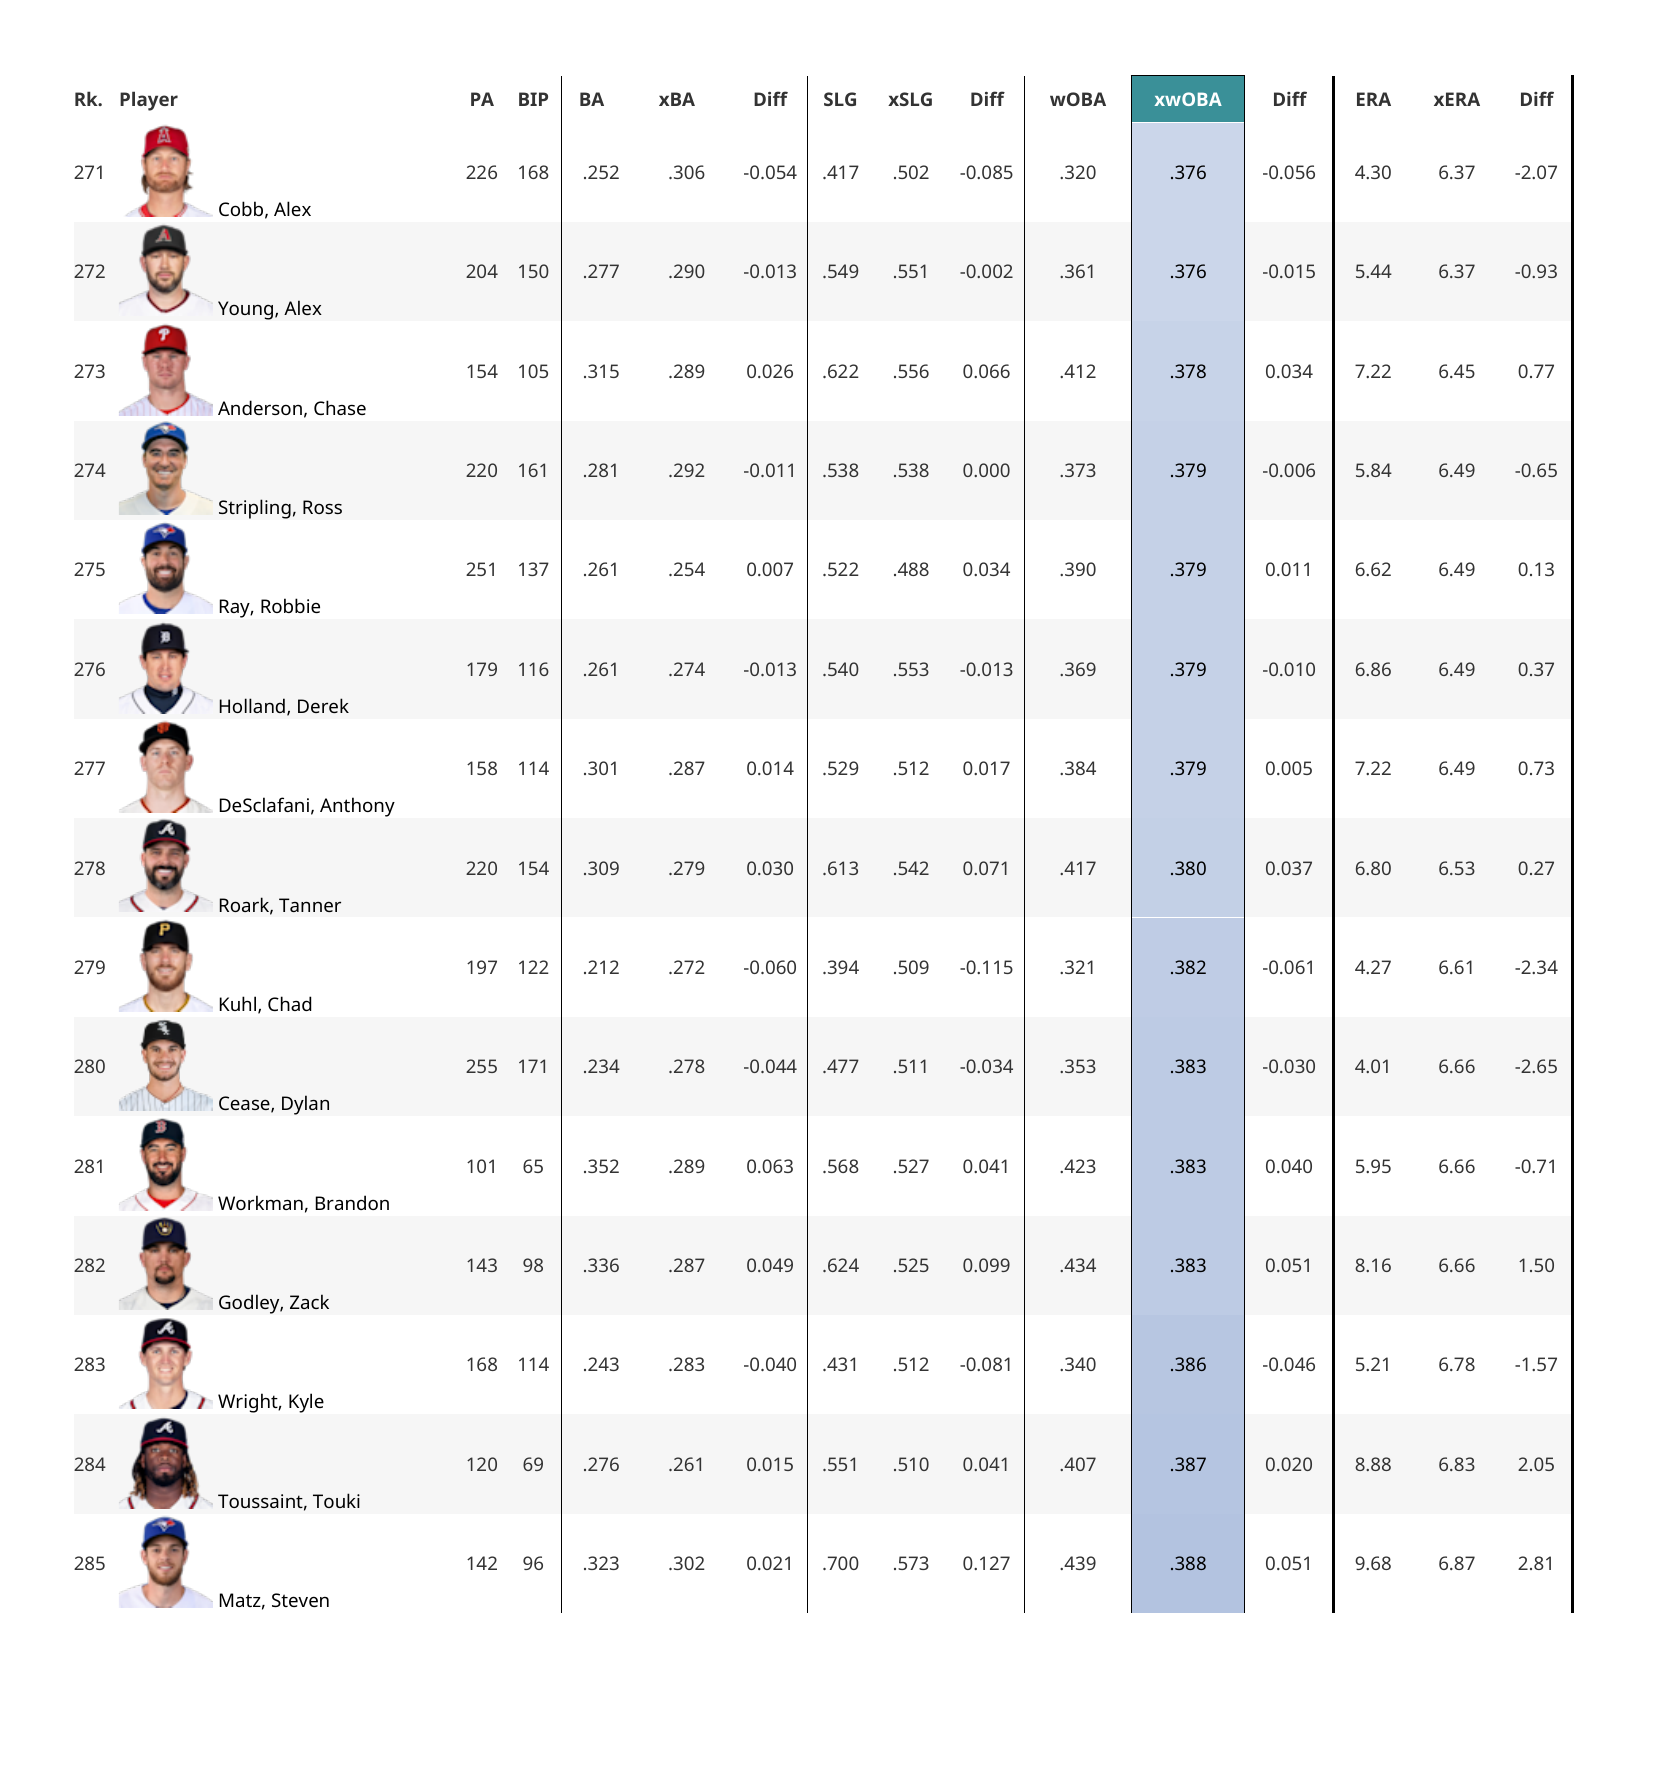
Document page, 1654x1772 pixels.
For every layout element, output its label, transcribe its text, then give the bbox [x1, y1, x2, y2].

picture [118, 221, 213, 316]
table_header Diff [1500, 75, 1571, 122]
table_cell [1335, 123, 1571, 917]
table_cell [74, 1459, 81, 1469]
picture [118, 321, 213, 416]
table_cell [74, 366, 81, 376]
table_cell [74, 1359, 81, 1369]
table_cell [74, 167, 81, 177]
picture [118, 420, 213, 515]
picture [118, 718, 213, 813]
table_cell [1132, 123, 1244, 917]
table_header xBA [641, 75, 732, 122]
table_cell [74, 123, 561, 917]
table_header xERA [1413, 75, 1500, 122]
table_header wOBA [1024, 75, 1131, 122]
picture [118, 1016, 213, 1111]
picture [118, 520, 213, 614]
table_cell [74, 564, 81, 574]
picture [118, 917, 213, 1012]
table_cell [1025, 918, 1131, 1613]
table_header Diff [1245, 75, 1333, 122]
picture [118, 1414, 213, 1509]
table_header Player [119, 75, 458, 122]
table_header Rk. [74, 75, 119, 122]
picture [118, 1315, 213, 1409]
picture [118, 122, 213, 217]
table_header xwOBA [1132, 76, 1244, 122]
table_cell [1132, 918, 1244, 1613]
table_header PA [458, 75, 505, 122]
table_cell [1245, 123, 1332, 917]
table_header BIP [505, 75, 561, 122]
picture [118, 1116, 213, 1211]
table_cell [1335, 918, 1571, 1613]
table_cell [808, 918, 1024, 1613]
table_header Diff [732, 75, 808, 122]
table_header BA [561, 75, 641, 122]
picture [118, 619, 213, 714]
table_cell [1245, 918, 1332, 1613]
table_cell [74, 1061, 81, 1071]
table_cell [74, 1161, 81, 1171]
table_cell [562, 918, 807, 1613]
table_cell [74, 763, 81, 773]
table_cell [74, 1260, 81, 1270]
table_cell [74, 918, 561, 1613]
table_header xSLG [873, 75, 949, 122]
picture [118, 1215, 213, 1310]
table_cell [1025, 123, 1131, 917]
table_header SLG [808, 75, 873, 122]
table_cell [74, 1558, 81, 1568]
table_header Diff [949, 75, 1024, 122]
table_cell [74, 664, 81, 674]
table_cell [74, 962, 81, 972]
picture [118, 1513, 213, 1608]
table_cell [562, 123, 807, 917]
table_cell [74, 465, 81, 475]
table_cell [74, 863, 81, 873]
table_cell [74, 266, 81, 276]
table_header ERA [1333, 75, 1413, 122]
picture [118, 818, 213, 912]
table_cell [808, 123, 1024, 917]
